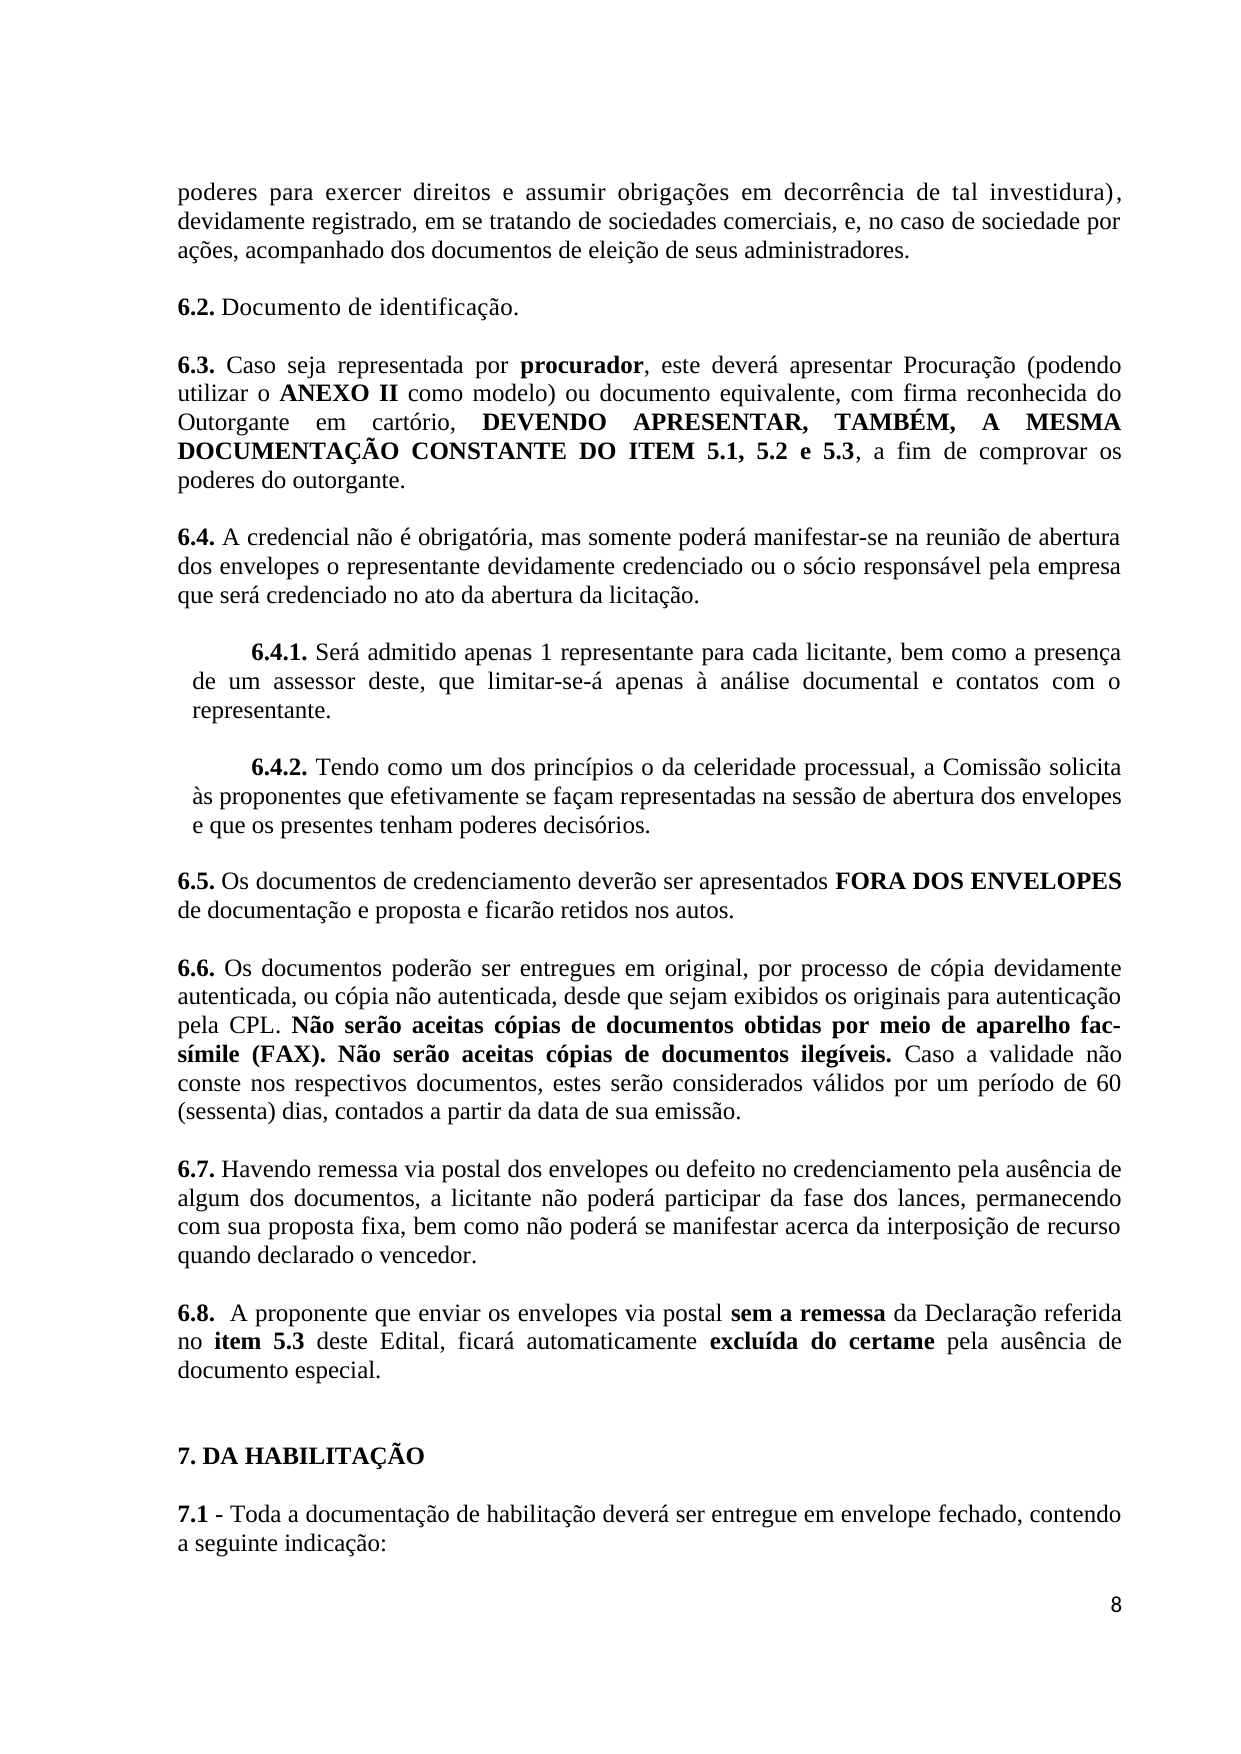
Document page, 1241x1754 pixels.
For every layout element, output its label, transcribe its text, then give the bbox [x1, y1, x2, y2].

text 6.4.2. Tendo como um dos princípios o da celeridade processual, a Comissão solicita às proponentes que efetivamente se façam representadas na sessão de abertura dos envelopes e que os presentes tenham poderes decisórios. [192, 752, 1122, 838]
text 6.8. A proponente que enviar os envelopes via postal sem a remessa da Declaração referida no item 5.3 deste Edital, ficará automaticamente excluída do certame pela ausência de documento especial. [177, 1298, 1122, 1384]
text 6.4.1. Será admitido apenas 1 representante para cada licitante, bem como a presença de um assessor deste, que limitar-se-á apenas à análise documental e contatos com o representante. [192, 637, 1122, 723]
text 6.4. A credencial não é obrigatória, mas somente poderá manifestar-se na reunião de abertura dos envelopes o representante devidamente credenciado ou o sócio responsável pela empresa que será credenciado no ato da abertura da licitação. [177, 522, 1122, 608]
text 7.1 - Toda a documentação de habilitação deverá ser entregue em envelope fechado, contendo a seguinte indicação: [177, 1499, 1122, 1556]
text 6.6. Os documentos poderão ser entregues em original, por processo de cópia devidamente autenticada, ou cópia não autenticada, desde que sejam exibidos os originais para autenticação pela CPL. Não serão aceitas cópias de documentos obtidas por meio de aparelho fac-símile (FAX). Não serão aceitas cópias de documentos ilegíveis. Caso a validade não conste nos respectivos documentos, estes serão considerados válidos por um período de 60 (sessenta) dias, contados a partir da data de sua emissão. [177, 953, 1122, 1125]
text 6.7. Havendo remessa via postal dos envelopes ou defeito no credenciamento pela ausência de algum dos documentos, a licitante não poderá participar da fase dos lances, permanecendo com sua proposta fixa, bem como não poderá se manifestar acerca da interposição de recurso quando declarado o vencedor. [177, 1154, 1122, 1269]
text 6.2. Documento de identificação. [177, 292, 1122, 321]
text 6.3. Caso seja representada por procurador, este deverá apresentar Procuração (podendo utilizar o ANEXO II como modelo) ou documento equivalente, com firma reconhecida do Outorgante em cartório, DEVENDO APRESENTAR, TAMBÉM, A MESMA DOCUMENTAÇÃO CONSTANTE DO ITEM 5.1, 5.2 e 5.3, a fim de comprovar os poderes do outorgante. [177, 350, 1122, 493]
text 7. DA HABILITAÇÃO [177, 1441, 1122, 1470]
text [177, 177, 1122, 263]
text 6.5. Os documentos de credenciamento deverão ser apresentados FORA DOS ENVELOPES de documentação e proposta e ficarão retidos nos autos. [177, 866, 1122, 924]
